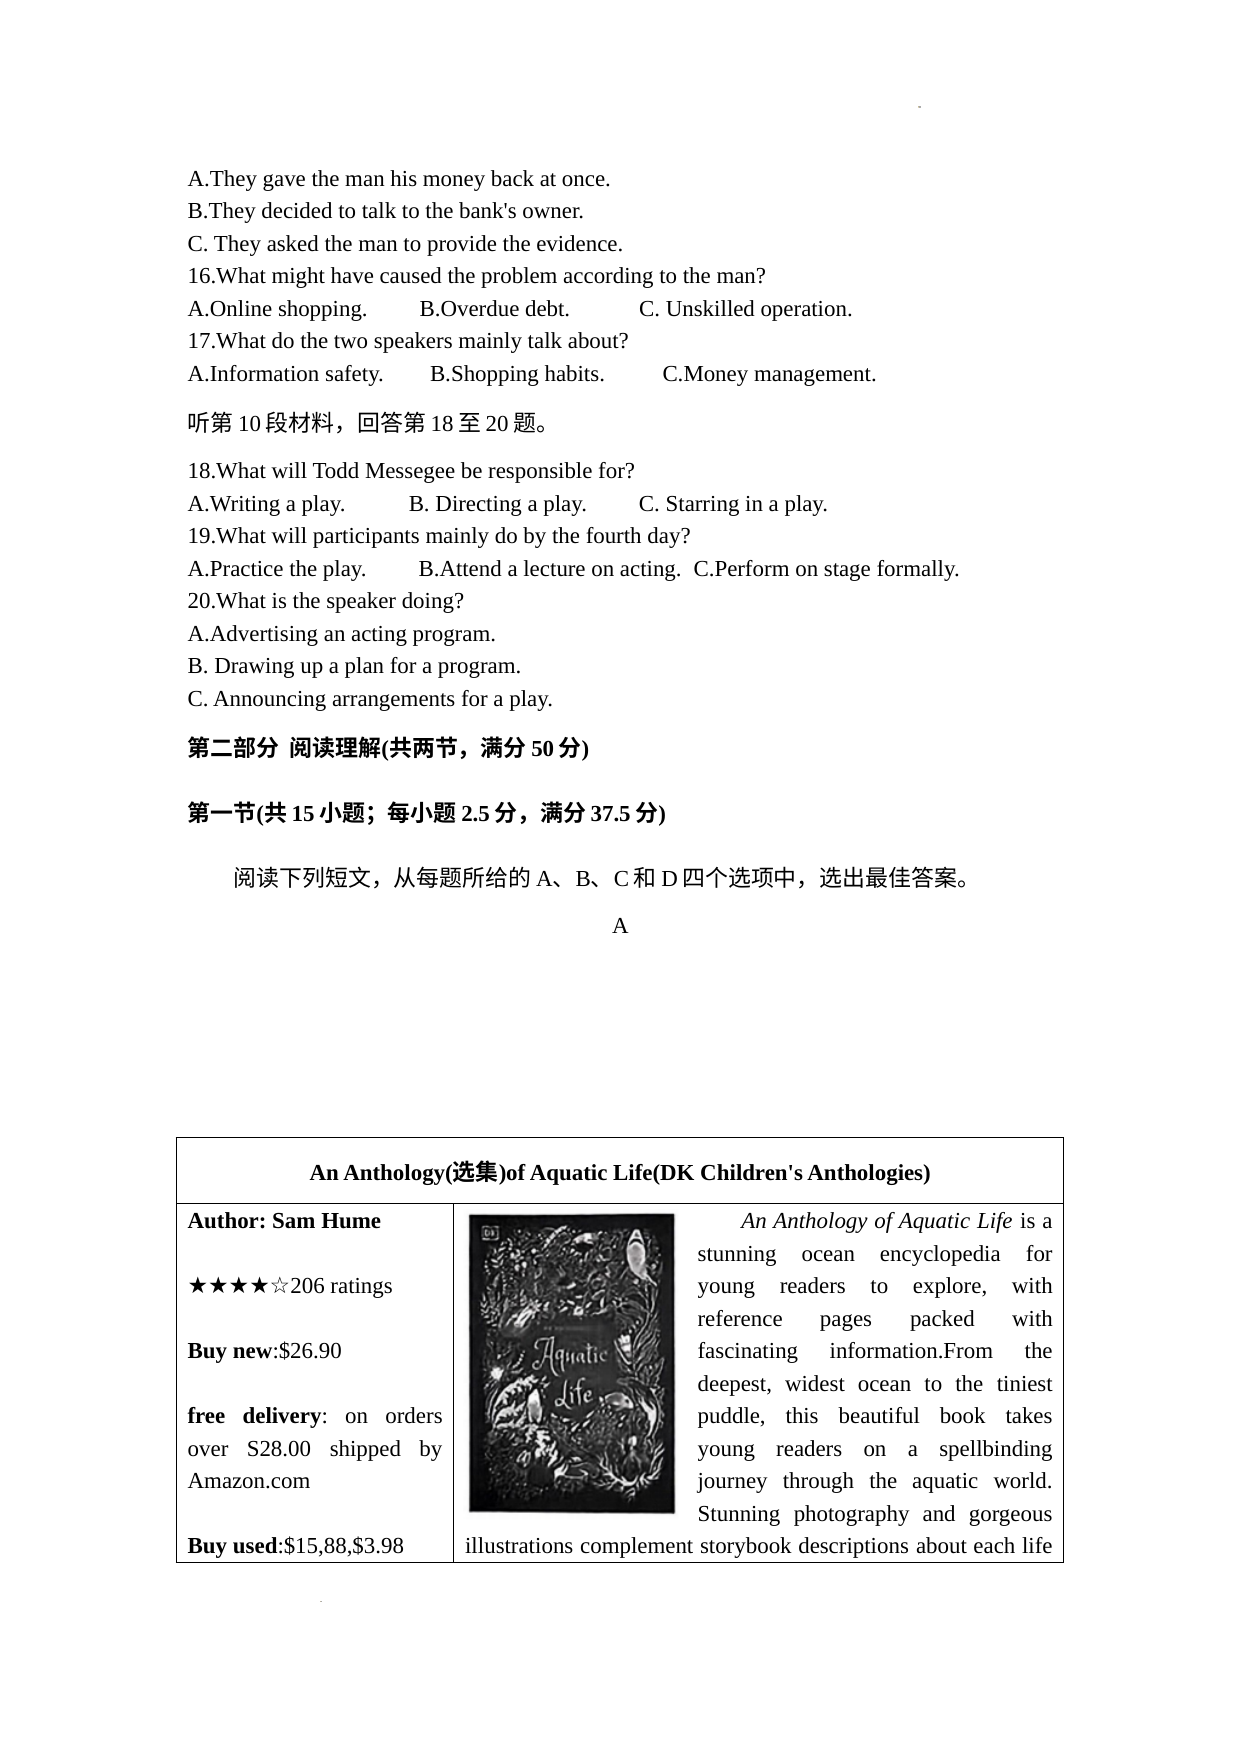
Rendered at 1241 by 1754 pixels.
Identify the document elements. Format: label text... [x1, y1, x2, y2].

text A.Practice the play. B.Attend a lecture on acting. C.Perform on stage formally. [187, 552, 1053, 584]
text 17.What do the two speakers mainly talk about? [187, 324, 1053, 357]
text B.They decided to talk to the bank's owner. [187, 194, 1053, 227]
table_header An Anthology(选集)of Aquatic Life(DK Children's Anthologies) [177, 1138, 1063, 1203]
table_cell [454, 1204, 1063, 1562]
text 18.What will Todd Messegee be responsible for? [187, 454, 1053, 487]
text A.Advertising an acting program. [187, 617, 1053, 649]
text 第二部分 阅读理解(共两节，满分50分) [187, 714, 1053, 779]
text C. Announcing arrangements for a play. [187, 682, 1053, 714]
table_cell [177, 1204, 453, 1562]
text C. They asked the man to provide the evidence. [187, 227, 1053, 259]
text 听第10段材料，回答第18至20题。 [187, 389, 1053, 454]
text 16.What might have caused the problem according to the man? [187, 259, 1053, 292]
text 20.What is the speaker doing? [187, 584, 1053, 617]
picture [462, 1209, 679, 1520]
text 19.What will participants mainly do by the fourth day? [187, 519, 1053, 552]
text A.Writing a play. B. Directing a play. C. Starring in a play. [187, 487, 1053, 519]
text A.Online shopping. B.Overdue debt. C. Unskilled operation. [187, 292, 1053, 324]
text A.They gave the man his money back at once. [187, 162, 1053, 194]
text B. Drawing up a plan for a program. [187, 649, 1053, 682]
text 第一节(共15小题；每小题2.5分，满分37.5分) [187, 779, 1053, 844]
text A.Information safety. B.Shopping habits. C.Money management. [187, 357, 1053, 389]
text A [187, 909, 1053, 942]
text 阅读下列短文，从每题所给的A、B、C和D四个选项中，选出最佳答案。 [187, 844, 1053, 909]
